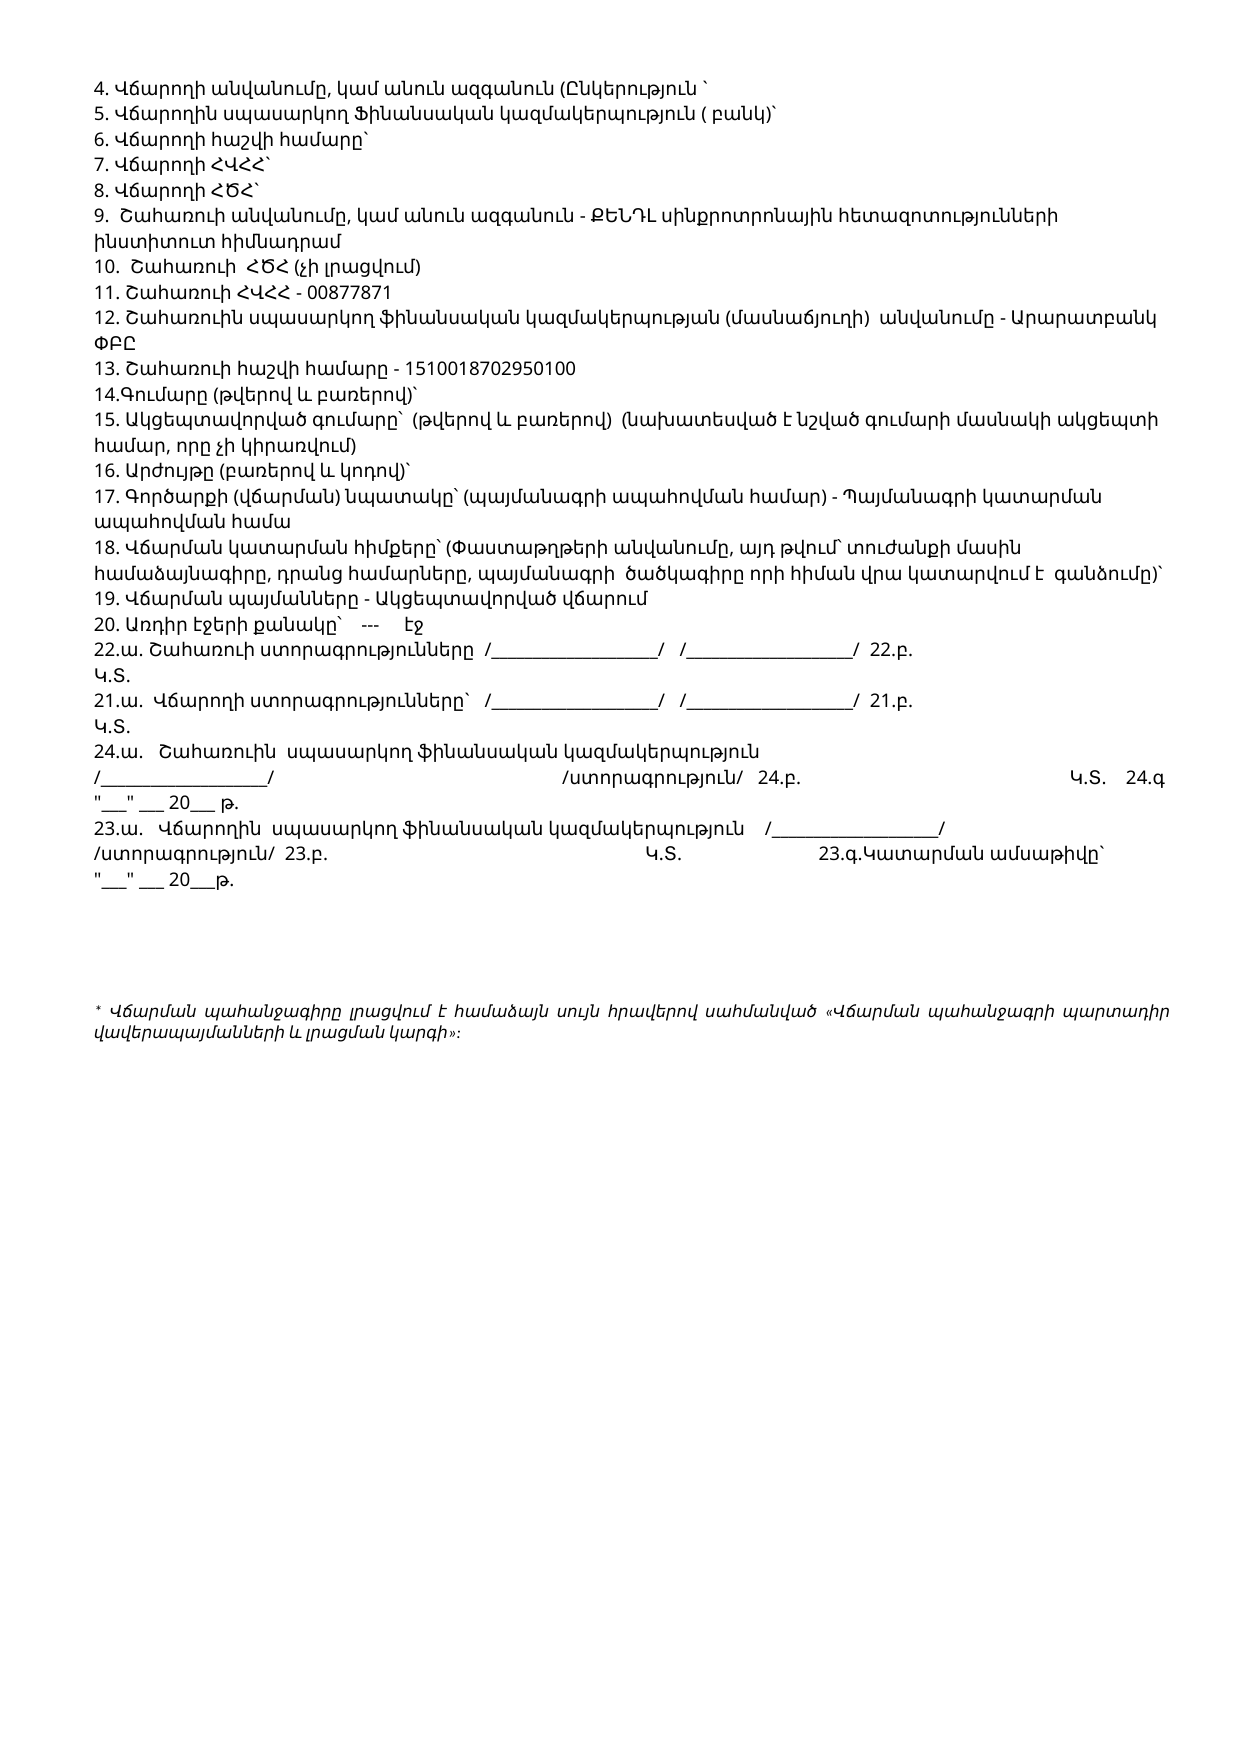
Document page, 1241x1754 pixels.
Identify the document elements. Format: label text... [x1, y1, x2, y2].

text * Վճարման պահանջագիրը լրացվում է համաձայն սույն հրավերով սահմանված «Վճարման պահանջագրի պարտադիր վավերապայմանների և լրացման կարգի»: [94, 1002, 1171, 1042]
